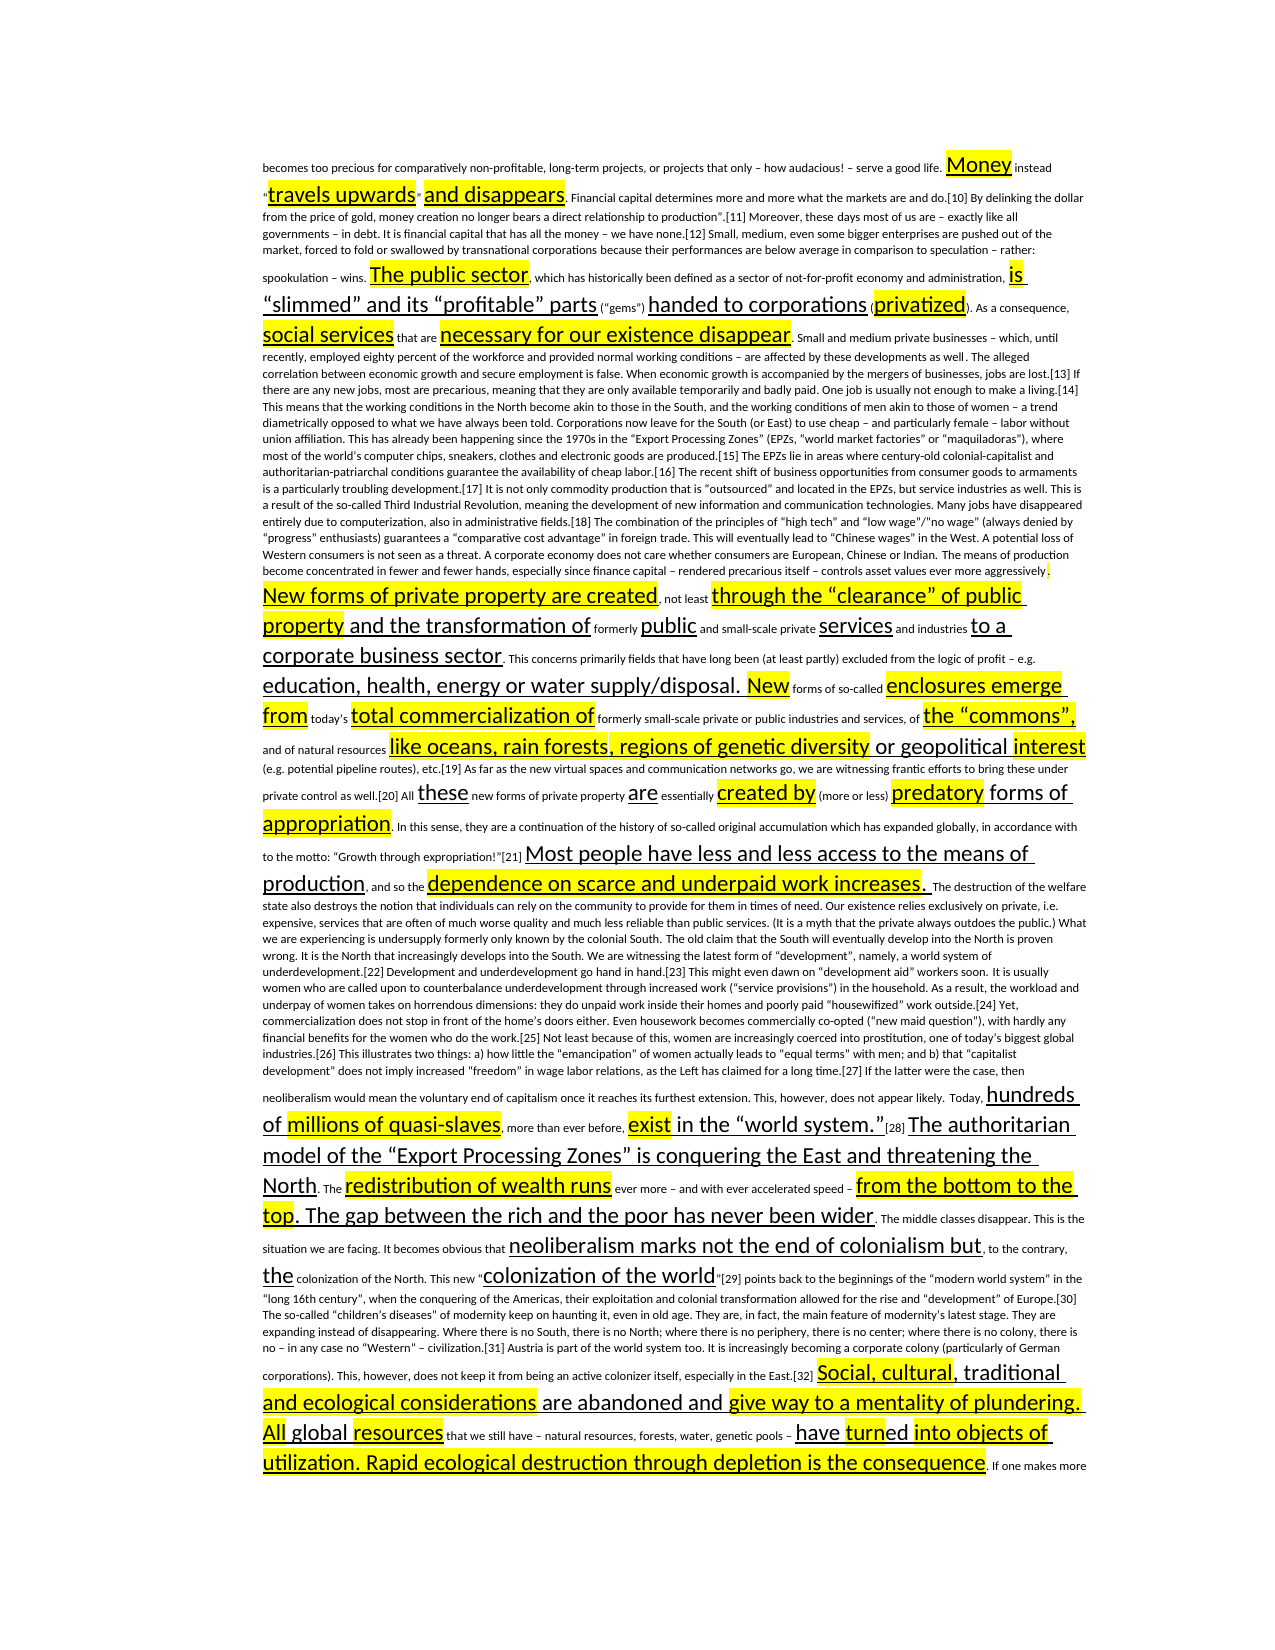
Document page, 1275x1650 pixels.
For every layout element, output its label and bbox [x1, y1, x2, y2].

text [262, 150, 1087, 1476]
